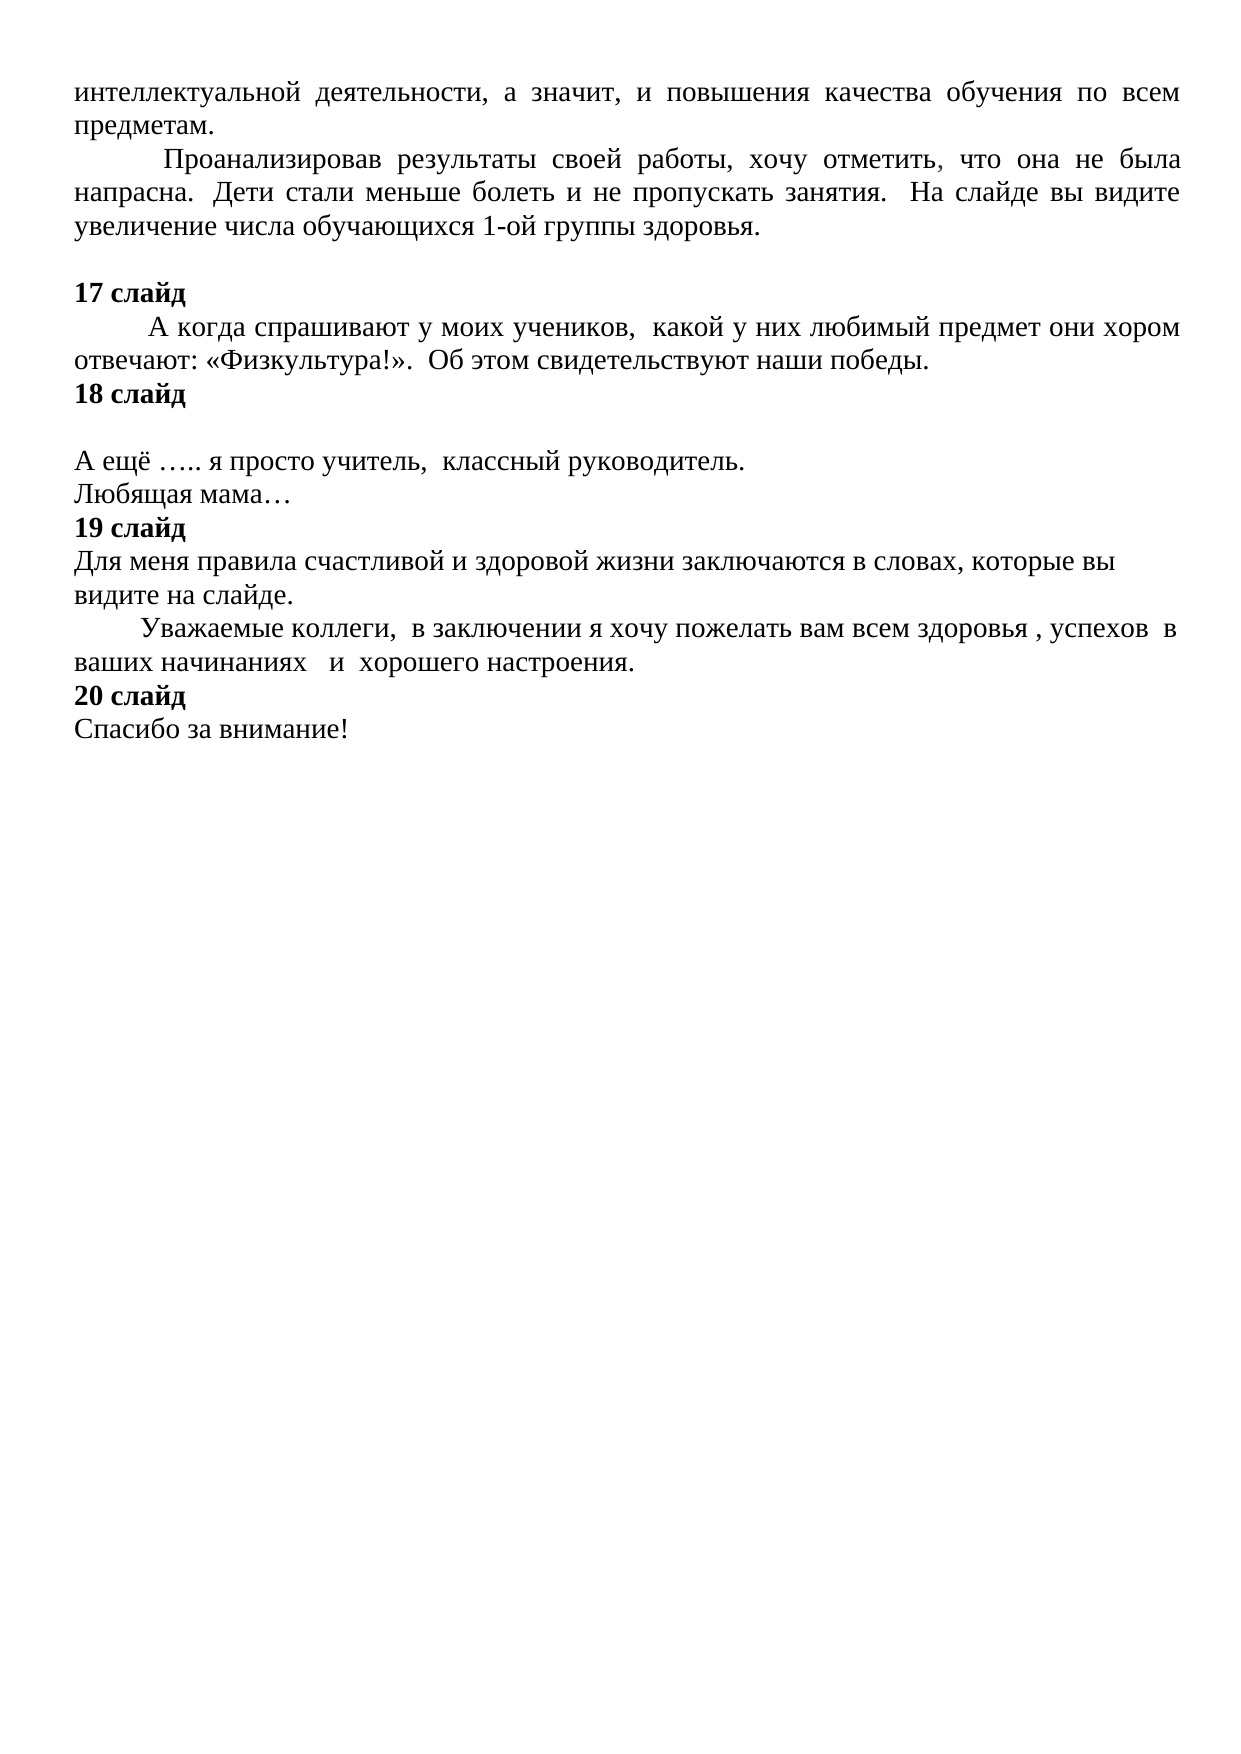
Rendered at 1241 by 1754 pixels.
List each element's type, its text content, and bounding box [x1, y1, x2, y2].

text Любящая мама… [74, 476, 1181, 510]
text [74, 74, 1181, 141]
text Для меня правила счастливой и здоровой жизни заключаются в словах, которые вы видите на слайде. Уважаемые коллеги, в заключении я хочу пожелать вам всем здоровья , успехов в ваших начинаниях и хорошего настроения. [74, 543, 1181, 678]
text 17 слайд [74, 275, 1181, 309]
text 18 слайд [74, 376, 1181, 409]
text А ещё ….. я просто учитель, классный руководитель. [74, 443, 1181, 476]
text Проанализировав результаты своей работы, хочу отметить, что она не была напрасна. Дети стали меньше болеть и не пропускать занятия. На слайде вы видите увеличение числа обучающихся 1-ой группы здоровья. [74, 141, 1181, 242]
text 19 слайд [74, 510, 1181, 543]
text А когда спрашивают у моих учеников, какой у них любимый предмет они хором отвечают: «Физкультура!». Об этом свидетельствуют наши победы. [74, 309, 1181, 376]
text Спасибо за внимание! [74, 711, 1181, 773]
text 20 слайд [74, 678, 1181, 711]
